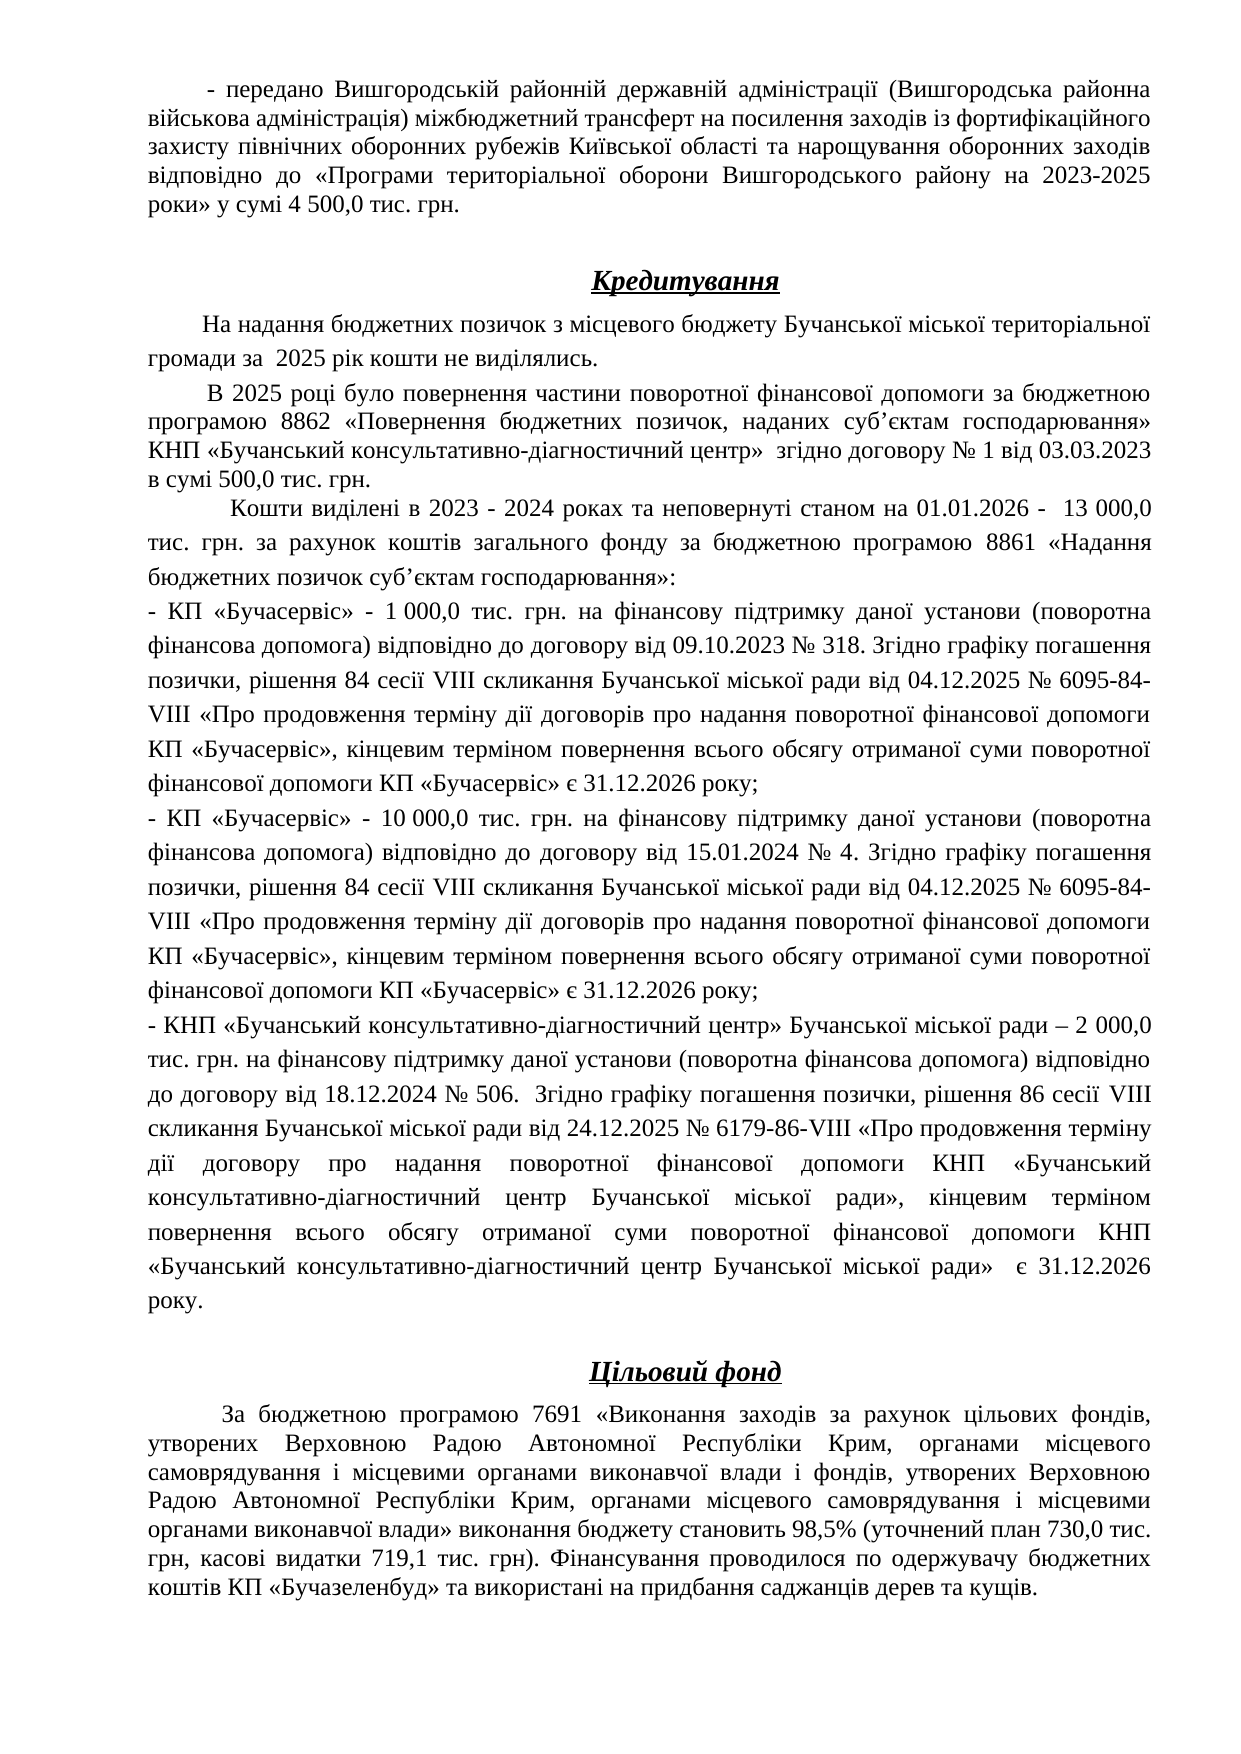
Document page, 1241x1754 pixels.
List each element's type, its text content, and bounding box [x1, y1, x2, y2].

text В 2025 році було повернення частини поворотної фінансової допомоги за бюджетною програмою 8862 «Повернення бюджетних позичок, наданих суб’єктам господарювання» КНП «Бучанський консультативно-діагностичний центр» згідно договору № 1 від 03.03.2023 в сумі 500,0 тис. грн. [148, 378, 1152, 493]
text - КНП «Бучанський консультативно-діагностичний центр» Бучанської міської ради – 2 000,0 тис. грн. на фінансову підтримку даної установи (поворотна фінансова допомога) відповідно до договору від 18.12.2024 № 506. Згідно графіку погашення позички, рішення 86 сесії VIII скликання Бучанської міської ради від 24.12.2025 № 6179-86-VIII «Про продовження терміну дії договору про надання поворотної фінансової допомоги КНП «Бучанський консультативно-діагностичний центр Бучанської міської ради», кінцевим терміном повернення всього обсягу отриманої суми поворотної фінансової допомоги КНП «Бучанський консультативно-діагностичний центр Бучанської міської ради» є 31.12.2026 року. [148, 1010, 1152, 1314]
text - КП «Бучасервіс» - 10 000,0 тис. грн. на фінансову підтримку даної установи (поворотна фінансова допомога) відповідно до договору від 15.01.2024 № 4. Згідно графіку погашення позички, рішення 84 сесії VIII скликання Бучанської міської ради від 04.12.2025 № 6095-84- VIII «Про продовження терміну дії договорів про надання поворотної фінансової допомоги КП «Бучасервіс», кінцевим терміном повернення всього обсягу отриманої суми поворотної фінансової допомоги КП «Бучасервіс» є 31.12.2026 року; [148, 803, 1152, 1004]
text Кредитування [148, 263, 1152, 297]
text - КП «Бучасервіс» - 1 000,0 тис. грн. на фінансову підтримку даної установи (поворотна фінансова допомога) відповідно до договору від 09.10.2023 № 318. Згідно графіку погашення позички, рішення 84 сесії VIII скликання Бучанської міської ради від 04.12.2025 № 6095-84- VIII «Про продовження терміну дії договорів про надання поворотної фінансової допомоги КП «Бучасервіс», кінцевим терміном повернення всього обсягу отриманої суми поворотної фінансової допомоги КП «Бучасервіс» є 31.12.2026 року; [148, 596, 1152, 797]
text Цільовий фонд [148, 1354, 1152, 1387]
text - передано Вишгородській районній державній адміністрації (Вишгородська районна військова адміністрація) міжбюджетний трансферт на посилення заходів із фортифікаційного захисту північних оборонних рубежів Київської області та нарощування оборонних заходів відповідно до «Програми територіальної оборони Вишгородського району на 2023-2025 роки» у сумі 4 500,0 тис. грн. [148, 74, 1152, 218]
text На надання бюджетних позичок з місцевого бюджету Бучанської міської територіальної громади за 2025 рік кошти не виділялись. [148, 309, 1152, 372]
text Кошти виділені в 2023 - 2024 роках та неповернуті станом на 01.01.2026 - 13 000,0 тис. грн. за рахунок коштів загального фонду за бюджетною програмою 8861 «Надання бюджетних позичок суб’єктам господарювання»: [148, 493, 1152, 590]
text За бюджетною програмою 7691 «Виконання заходів за рахунок цільових фондів, утворених Верховною Радою Автономної Республіки Крим, органами місцевого самоврядування і місцевими органами виконавчої влади і фондів, утворених Верховною Радою Автономної Республіки Крим, органами місцевого самоврядування і місцевими органами виконавчої влади» виконання бюджету становить 98,5% (уточнений план 730,0 тис. грн, касові видатки 719,1 тис. грн). Фінансування проводилося по одержувачу бюджетних коштів КП «Бучазеленбуд» та використані на придбання саджанців дерев та кущів. [148, 1399, 1152, 1600]
